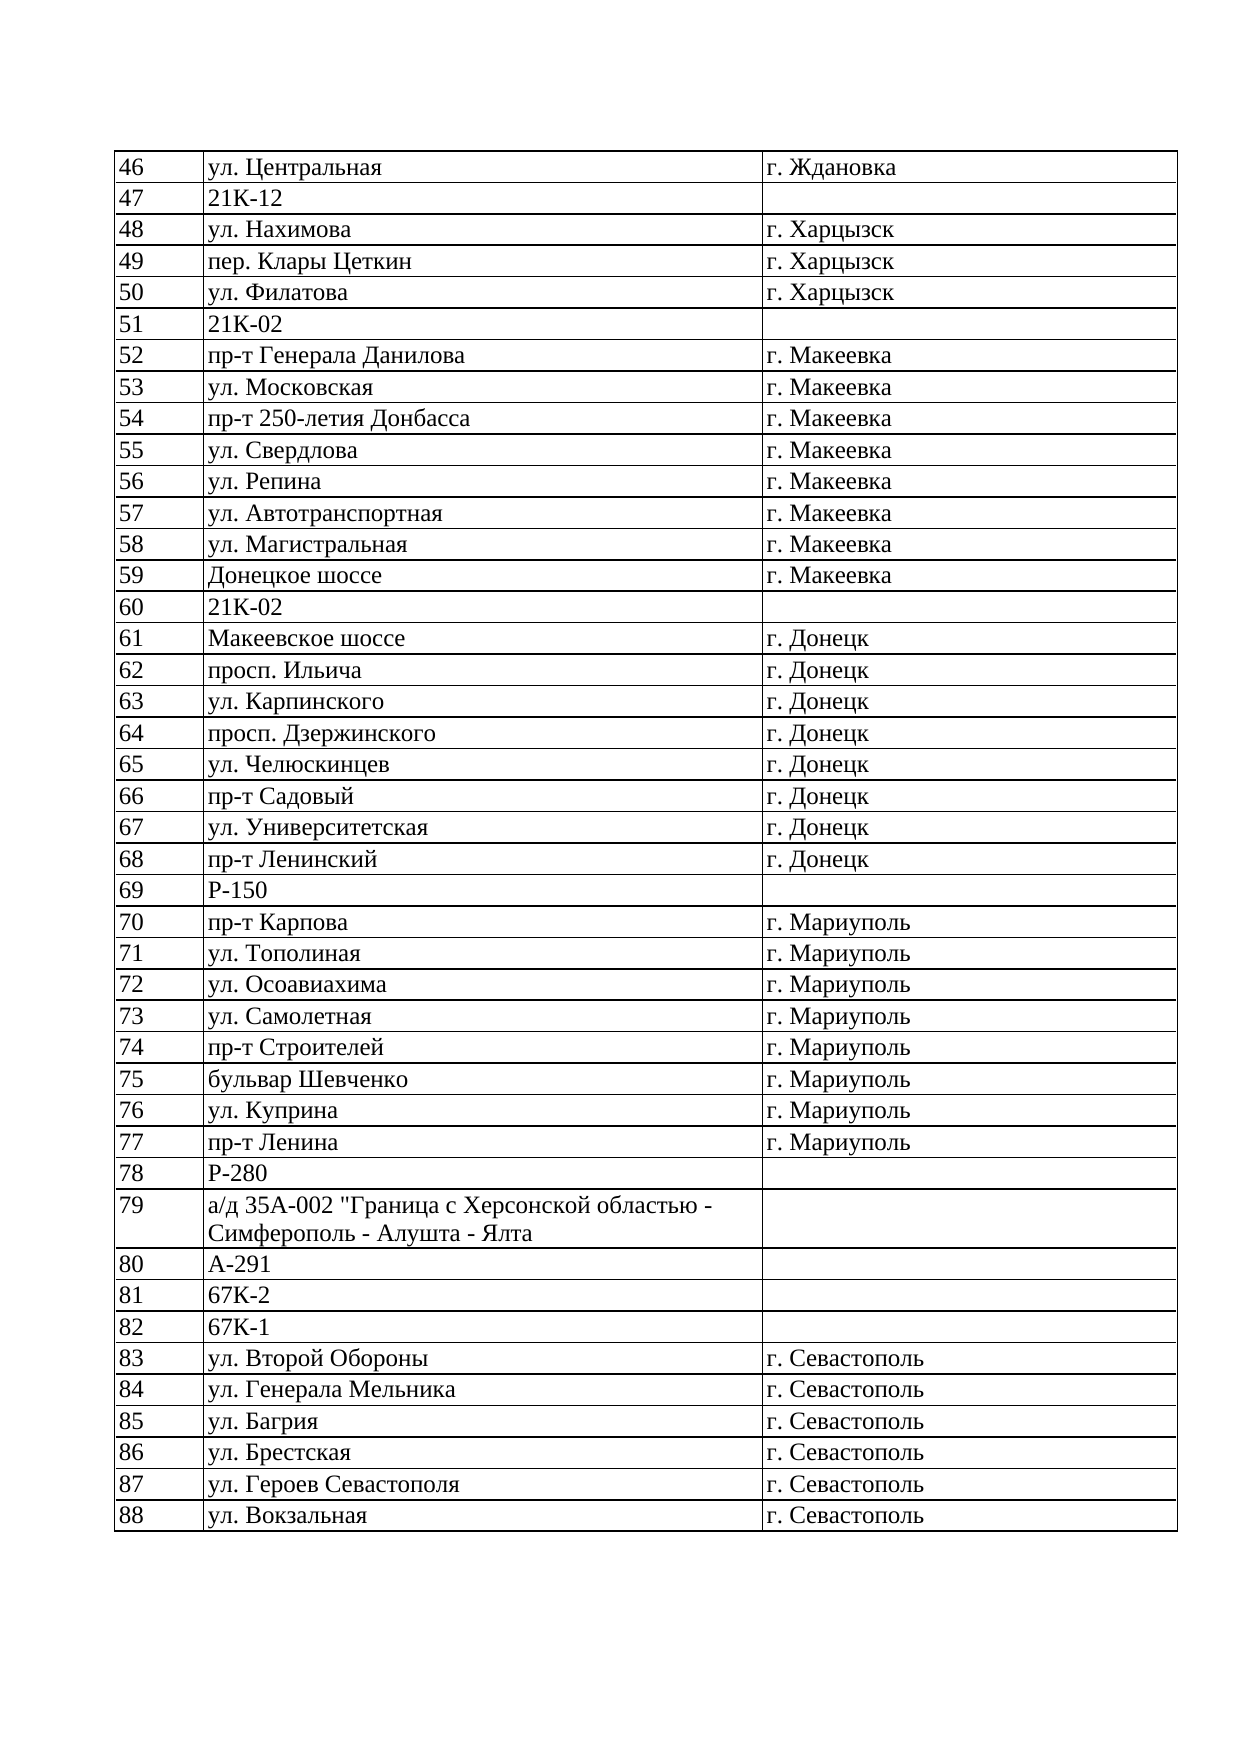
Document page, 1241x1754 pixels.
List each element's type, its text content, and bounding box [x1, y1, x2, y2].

table_cell [763, 307, 1177, 339]
table_cell [763, 1310, 1177, 1342]
table_cell 52 [115, 340, 203, 370]
table_cell 67К-2 [204, 1280, 762, 1310]
table_cell пр-т Садовый [204, 781, 762, 811]
table_cell 63 [115, 686, 203, 716]
table_cell 71 [115, 938, 203, 968]
table_cell 67 [115, 812, 203, 842]
table_cell ул. Брестская [204, 1438, 762, 1467]
table_cell 67К-1 [204, 1312, 762, 1342]
table_cell 80 [115, 1248, 203, 1279]
table_cell 82 [115, 1311, 203, 1342]
table_cell г. Мариуполь [763, 1094, 1177, 1125]
table_cell пр-т Карпова [204, 907, 762, 936]
table_cell ул. Осоавиахима [204, 970, 762, 999]
table_cell ул. Куприна [204, 1095, 762, 1125]
table_cell 58 [115, 529, 203, 559]
table_cell г. Донецк [763, 653, 1177, 685]
table_cell Донецкое шоссе [204, 561, 762, 590]
table_cell 79 [115, 1189, 203, 1247]
table_cell просп. Дзержинского [204, 718, 762, 748]
table_cell бульвар Шевченко [204, 1064, 762, 1094]
table_cell пр-т Ленина [204, 1127, 762, 1157]
table_cell 88 [115, 1500, 203, 1530]
table_cell ул. Героев Севастополя [204, 1469, 762, 1499]
table_cell г. Донецк [763, 748, 1177, 779]
table_cell [763, 874, 1177, 905]
table_cell Макеевское шоссе [204, 623, 762, 653]
table_cell 48 [115, 214, 203, 244]
table_cell 69 [115, 875, 203, 905]
table_cell г. Харцызск [763, 244, 1177, 276]
table_cell ул. Вокзальная [204, 1501, 762, 1530]
table_cell г. Мариуполь [763, 936, 1177, 968]
table_cell ул. Репина [204, 466, 762, 496]
table_cell А-291 [204, 1249, 762, 1279]
table_cell г. Макеевка [763, 528, 1177, 559]
table_cell [763, 1247, 1177, 1279]
table_cell ул. Нахимова [204, 215, 762, 244]
table_cell г. Харцызск [763, 213, 1177, 244]
table_cell ул. Тополиная [204, 938, 762, 968]
table_cell ул. Генерала Мельника [204, 1375, 762, 1404]
table_cell г. Севастополь [763, 1499, 1177, 1530]
table_cell ул. Второй Обороны [204, 1343, 762, 1373]
table_cell ул. Университетская [204, 812, 762, 842]
table_cell г. Донецк [763, 779, 1177, 811]
table_cell г. Донецк [763, 811, 1177, 842]
table_cell ул. Филатова [204, 277, 762, 307]
table_cell г. Донецк [763, 685, 1177, 716]
table_cell 70 [115, 906, 203, 936]
table_cell г. Донецк [763, 842, 1177, 873]
table_cell 21К-02 [204, 309, 762, 339]
table_cell ул. Московская [204, 372, 762, 402]
table_cell г. Макеевка [763, 433, 1177, 464]
table_cell 83 [115, 1343, 203, 1373]
table_cell 66 [115, 780, 203, 811]
table_cell г. Макеевка [763, 559, 1177, 590]
table_cell г. Макеевка [763, 465, 1177, 496]
table_cell 74 [115, 1032, 203, 1062]
table_cell пр-т Ленинский [204, 844, 762, 873]
table_cell г. Макеевка [763, 402, 1177, 433]
table_cell г. Макеевка [763, 496, 1177, 527]
table_cell 81 [115, 1280, 203, 1310]
table_cell пер. Клары Цеткин [204, 246, 762, 276]
table_cell просп. Ильича [204, 655, 762, 685]
table_cell 51 [115, 308, 203, 339]
table_cell 60 [115, 591, 203, 622]
table_cell г. Донецк [763, 716, 1177, 748]
table_cell 57 [115, 497, 203, 527]
table_cell г. Мариуполь [763, 1125, 1177, 1157]
table_cell 59 [115, 560, 203, 590]
table_cell 21К-02 [204, 592, 762, 622]
table_cell [763, 1188, 1177, 1247]
table_cell [763, 1157, 1177, 1188]
table_cell 64 [115, 717, 203, 748]
table_cell 61 [115, 623, 203, 653]
table_cell г. Севастополь [763, 1373, 1177, 1404]
table_cell 65 [115, 749, 203, 779]
table_cell г. Ждановка [763, 152, 1177, 181]
table_cell пр-т Генерала Данилова [204, 340, 762, 370]
table_cell ул. Багрия [204, 1406, 762, 1436]
table_cell 46 [115, 152, 203, 181]
table_cell 87 [115, 1469, 203, 1499]
table_cell 56 [115, 466, 203, 496]
table_cell 86 [115, 1437, 203, 1467]
table_cell г. Севастополь [763, 1468, 1177, 1499]
table_cell [763, 181, 1177, 213]
table_cell ул. Центральная [204, 152, 762, 181]
table_cell 72 [115, 969, 203, 999]
table_cell 47 [115, 183, 203, 213]
table_cell г. Мариуполь [763, 1062, 1177, 1094]
table_cell 68 [115, 843, 203, 873]
table_cell г. Мариуполь [763, 999, 1177, 1031]
table_cell Р-150 [204, 875, 762, 905]
table_cell г. Макеевка [763, 339, 1177, 370]
table_cell 54 [115, 403, 203, 433]
table_cell 55 [115, 434, 203, 464]
table_cell ул. Самолетная [204, 1001, 762, 1031]
table_cell 75 [115, 1063, 203, 1094]
table_cell ул. Магистральная [204, 529, 762, 559]
table_cell г. Мариуполь [763, 1031, 1177, 1062]
table_cell 73 [115, 1000, 203, 1031]
table_cell ул. Карпинского [204, 686, 762, 716]
table_cell 76 [115, 1095, 203, 1125]
table_cell Р-280 [204, 1158, 762, 1188]
table_cell г. Севастополь [763, 1436, 1177, 1467]
table_cell г. Макеевка [763, 370, 1177, 402]
table_cell г. Мариуполь [763, 905, 1177, 936]
table_cell 53 [115, 371, 203, 402]
table_cell г. Донецк [763, 622, 1177, 653]
table_cell а/д 35А-002 "Граница с Херсонской областью - Симферополь - Алушта - Ялта [204, 1190, 762, 1247]
table_cell 77 [115, 1126, 203, 1157]
table_cell ул. Свердлова [204, 435, 762, 464]
table_cell [763, 1279, 1177, 1310]
table_cell ул. Челюскинцев [204, 749, 762, 779]
table_cell 84 [115, 1374, 203, 1404]
table_cell 50 [115, 277, 203, 307]
table_cell пр-т Строителей [204, 1032, 762, 1062]
table_cell 85 [115, 1406, 203, 1436]
table_cell 49 [115, 245, 203, 276]
table_cell [763, 590, 1177, 622]
table_cell г. Мариуполь [763, 968, 1177, 999]
table_cell 62 [115, 654, 203, 685]
table_cell 78 [115, 1158, 203, 1188]
table_cell 21К-12 [204, 183, 762, 213]
table_cell г. Севастополь [763, 1342, 1177, 1373]
table_cell г. Харцызск [763, 276, 1177, 307]
table_cell ул. Автотранспортная [204, 498, 762, 527]
table_cell пр-т 250-летия Донбасса [204, 403, 762, 433]
table_cell г. Севастополь [763, 1405, 1177, 1436]
